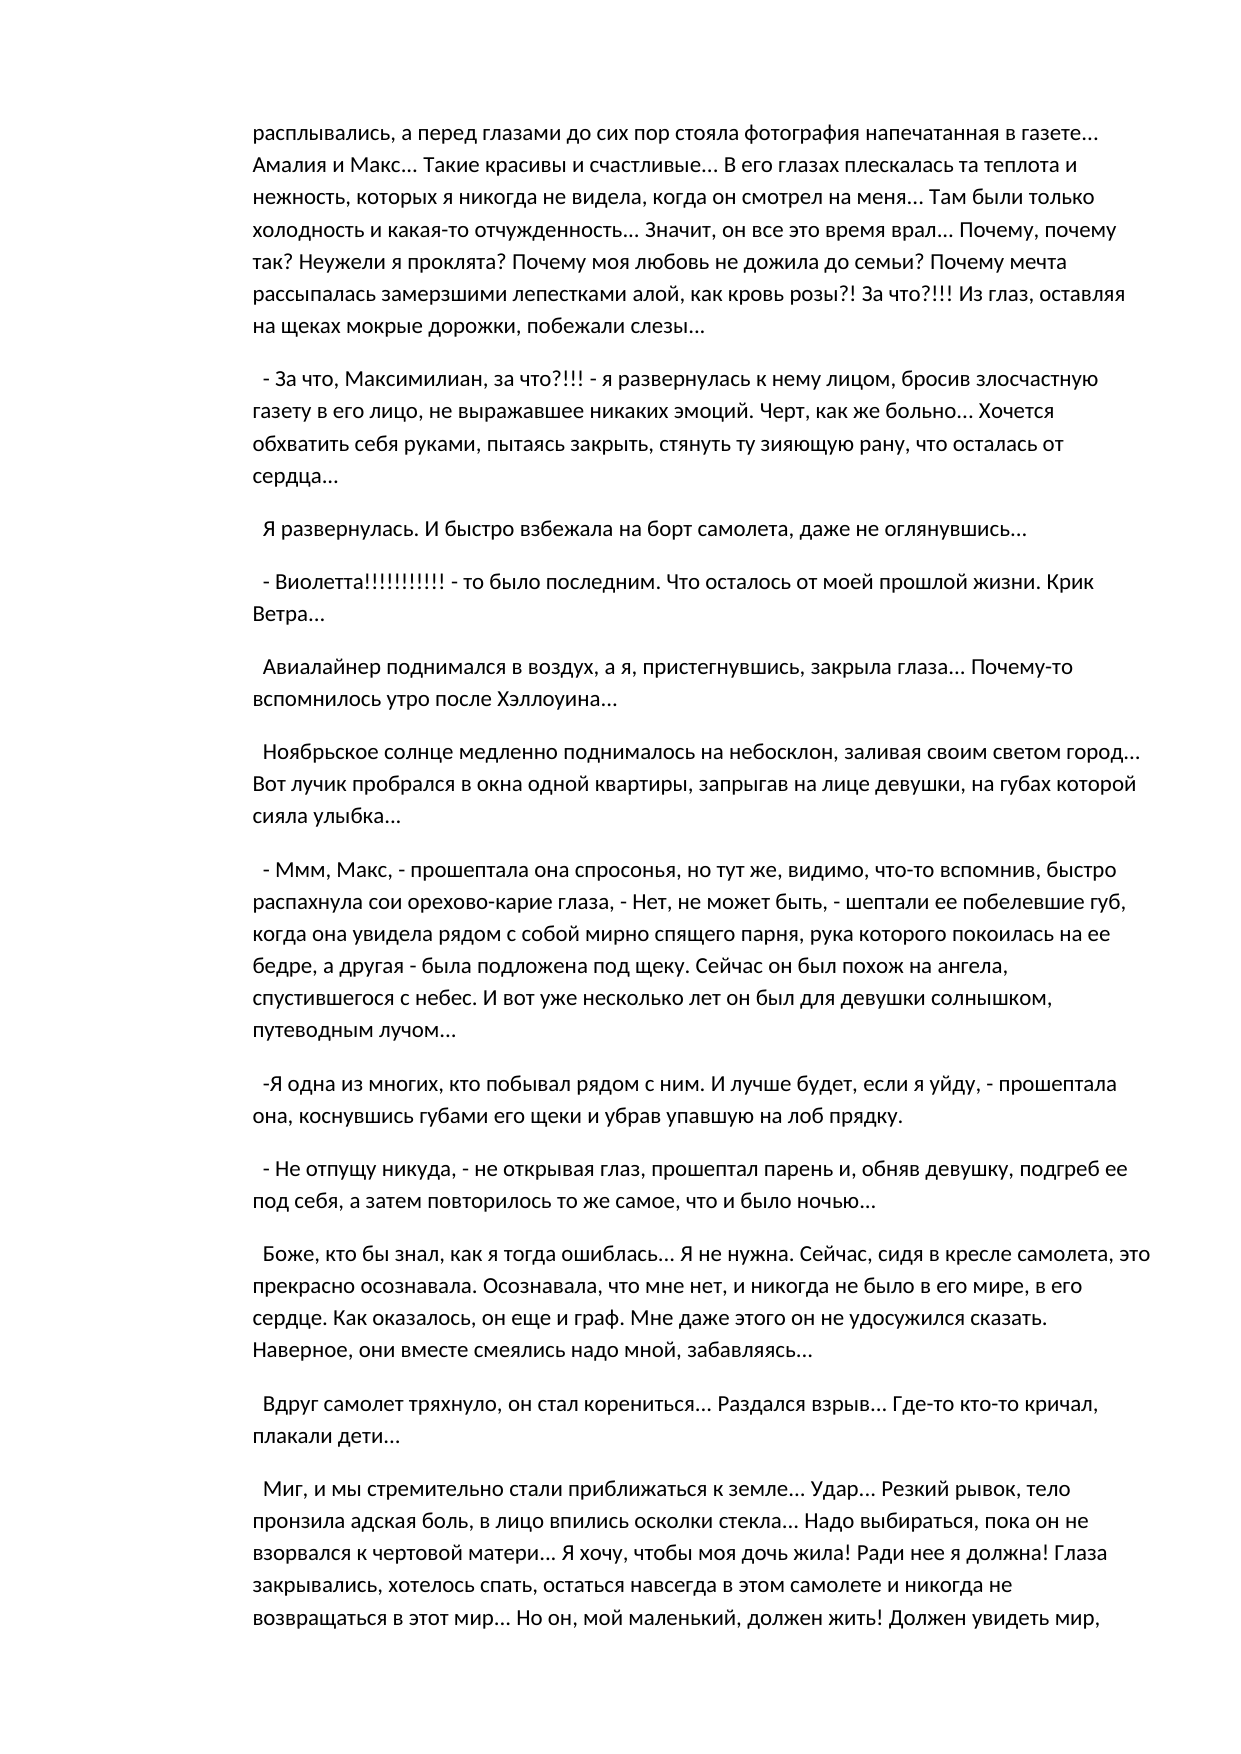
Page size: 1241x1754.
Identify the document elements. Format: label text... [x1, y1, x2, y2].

text - Ммм, Макс, - прошептала она спросонья, но тут же, видимо, что-то вспомнив, быстро распахнула сои орехово-карие глаза, - Нет, не может быть, - шептали ее побелевшие губ, когда она увидела рядом с собой мирно спящего парня, рука которого покоилась на ее бедре, а другая - была подложена под щеку. Сейчас он был похож на ангела, спустившегося с небес. И вот уже несколько лет он был для девушки солнышком, путеводным лучом... [252, 855, 1152, 1044]
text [252, 118, 1152, 339]
text - За что, Максимилиан, за что?!!! - я развернулась к нему лицом, бросив злосчастную газету в его лицо, не выражавшее никаких эмоций. Черт, как же больно... Хочется обхватить себя руками, пытаясь закрыть, стянуть ту зияющую рану, что осталась от сердца... [252, 364, 1152, 489]
text Вдруг самолет тряхнуло, он стал корениться... Раздался взрыв... Где-то кто-то кричал, плакали дети... [252, 1389, 1152, 1449]
text Боже, кто бы знал, как я тогда ошиблась... Я не нужна. Сейчас, сидя в кресле самолета, это прекрасно осознавала. Осознавала, что мне нет, и никогда не было в его мире, в его сердце. Как оказалось, он еще и граф. Мне даже этого он не удосужился сказать. Наверное, они вместе смеялись надо мной, забавляясь... [252, 1239, 1152, 1364]
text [252, 1474, 1152, 1631]
text Ноябрьское солнце медленно поднималось на небосклон, заливая своим светом город... Вот лучик пробрался в окна одной квартиры, запрыгав на лице девушки, на губах которой сияла улыбка... [252, 737, 1152, 830]
text -Я одна из многих, кто побывал рядом с ним. И лучше будет, если я уйду, - прошептала она, коснувшись губами его щеки и убрав упавшую на лоб прядку. [252, 1069, 1152, 1129]
text - Не отпущу никуда, - не открывая глаз, прошептал парень и, обняв девушку, подгреб ее под себя, а затем повторилось то же самое, что и было ночью... [252, 1154, 1152, 1214]
text Авиалайнер поднимался в воздух, а я, пристегнувшись, закрыла глаза... Почему-то вспомнилось утро после Хэллоуина... [252, 652, 1152, 712]
text Я развернулась. И быстро взбежала на борт самолета, даже не оглянувшись... [252, 514, 1152, 542]
text - Виолетта!!!!!!!!!!! - то было последним. Что осталось от моей прошлой жизни. Крик Ветра... [252, 567, 1152, 627]
